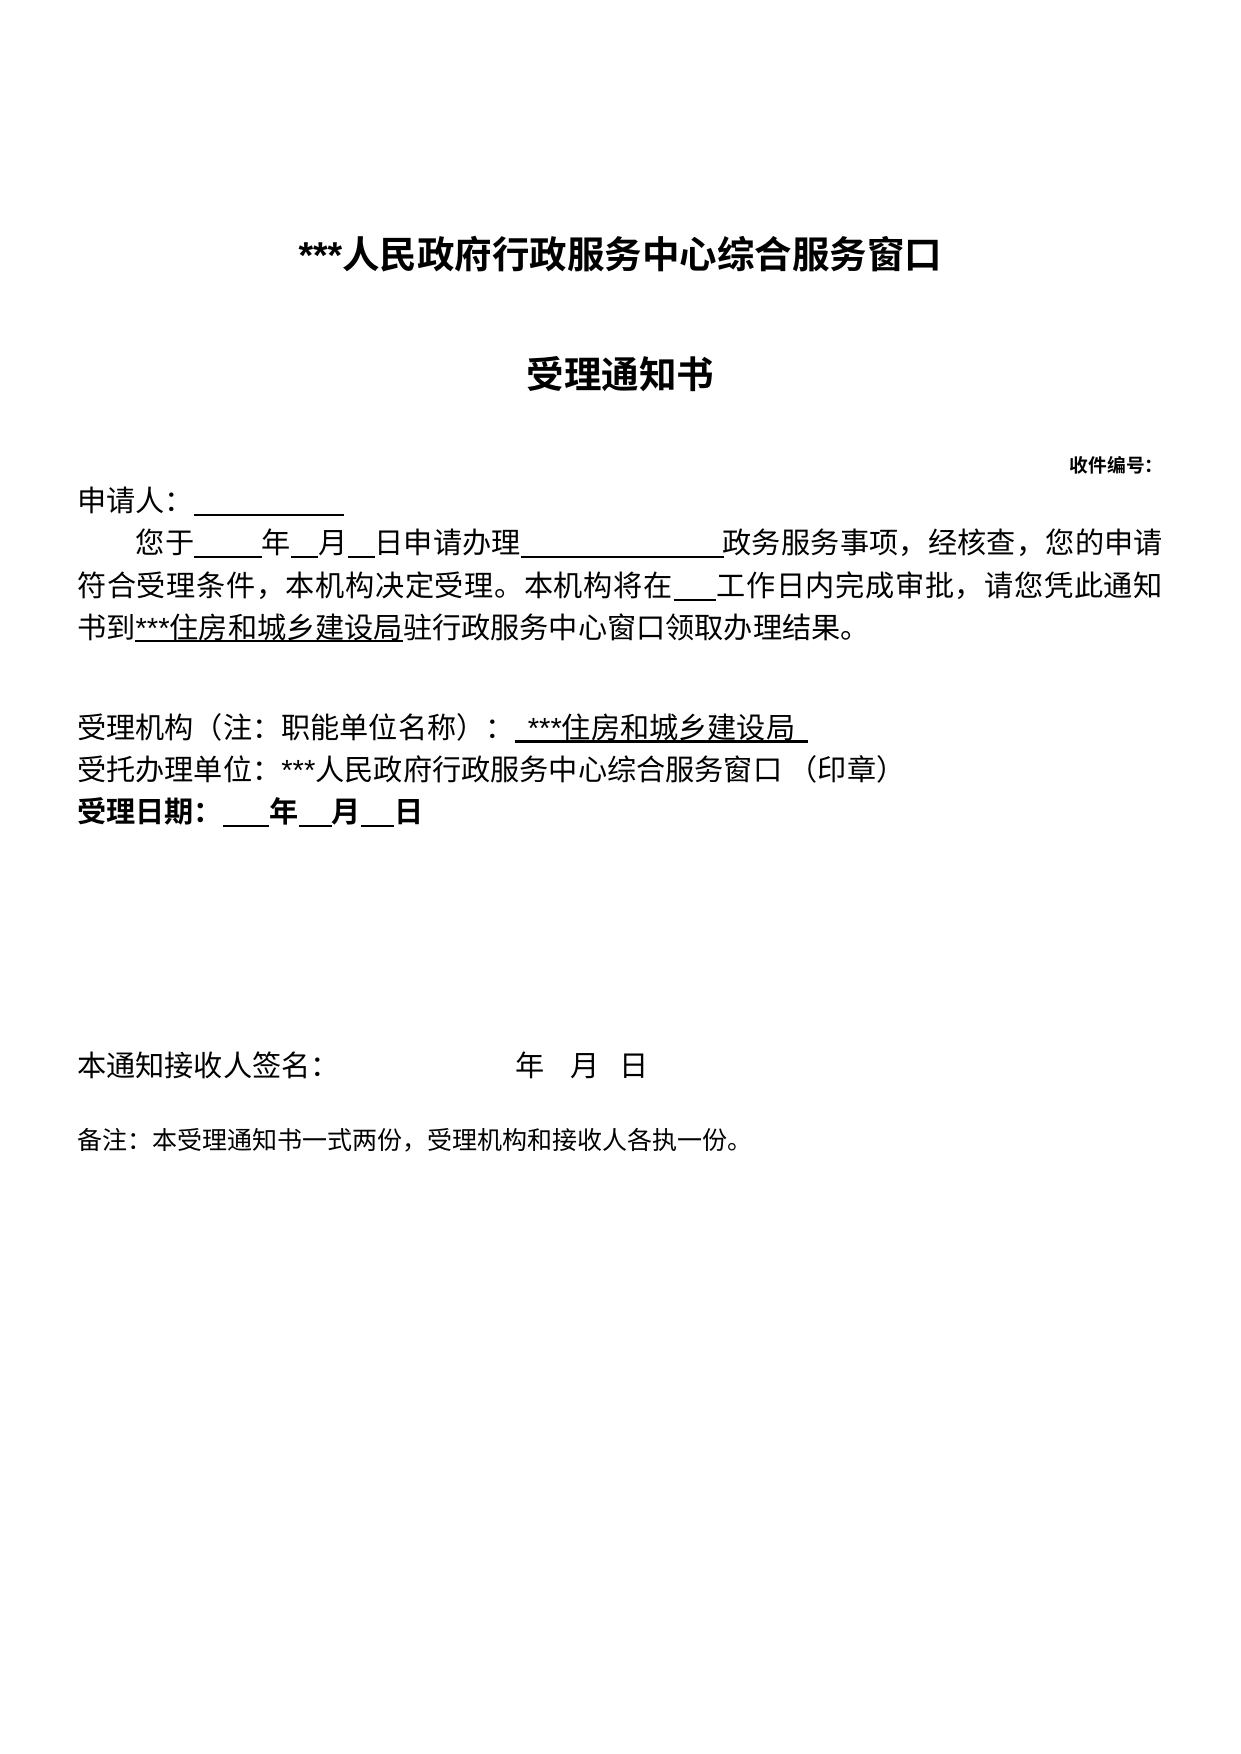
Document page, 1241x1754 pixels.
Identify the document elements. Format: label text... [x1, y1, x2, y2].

subtitle ***人民政府行政服务中心综合服务窗口 [77, 225, 1163, 279]
text 本通知接收人签名： 年 月 日 [77, 1042, 1163, 1085]
text 备注：本受理通知书一式两份，受理机构和接收人各执一份。 [77, 1120, 1163, 1157]
text 受理通知书 [77, 345, 1163, 399]
text 您于 年 月 日申请办理 政务服务事项，经核查，您的申请符合受理条件，本机构决定受理。本机构将在 工作日内完成审批，请您凭此通知书到***住房和城乡建设局驻行政服务中心窗口领取办理结果。 [77, 520, 1163, 647]
text 受托办理单位：***人民政府行政服务中心综合服务窗口 （印章） [77, 746, 1163, 789]
text 收件编号： [77, 451, 1163, 478]
text 受理机构（注：职能单位名称）： ***住房和城乡建设局 [77, 704, 1163, 746]
text 受理日期： 年 月 日 [77, 789, 1163, 831]
text 申请人： [77, 478, 1163, 520]
